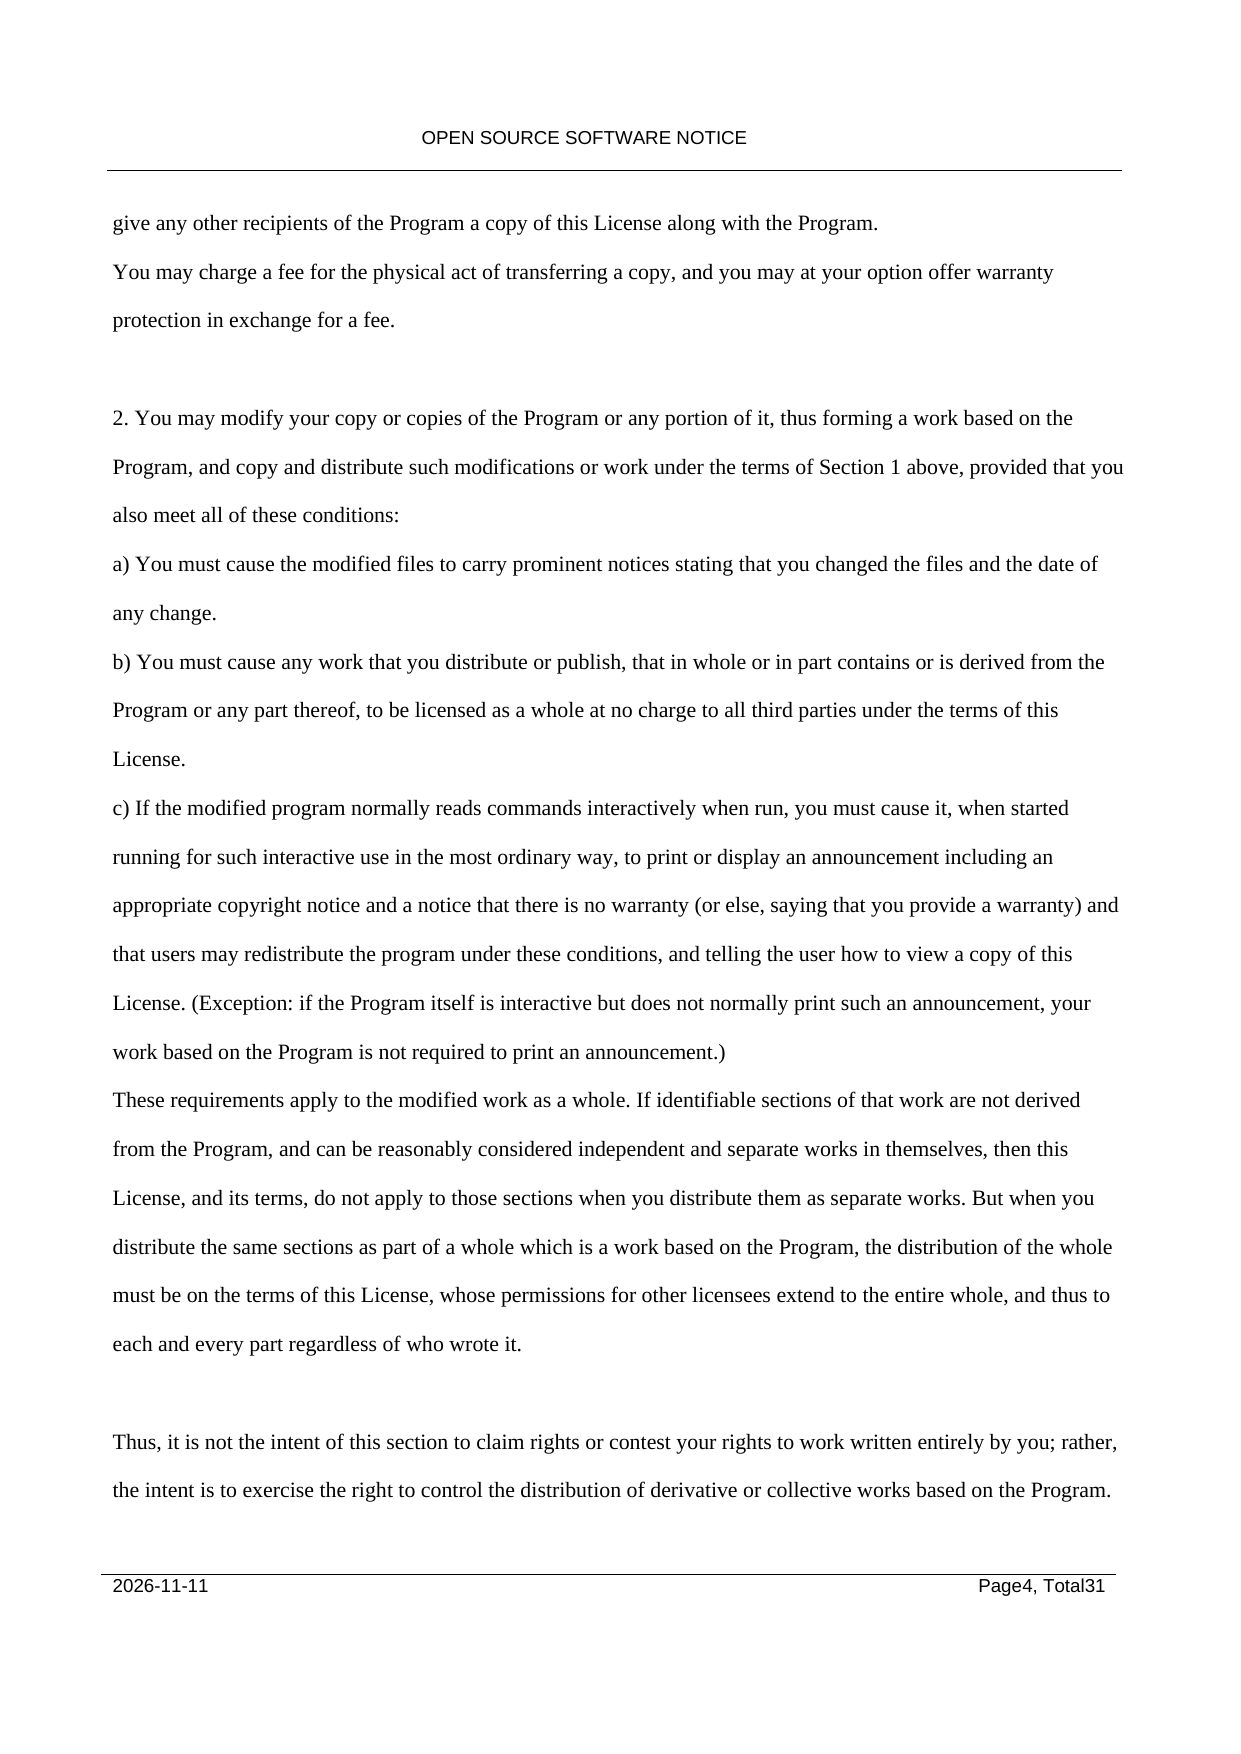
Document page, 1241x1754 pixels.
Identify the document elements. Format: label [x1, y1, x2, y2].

text [112, 206, 1128, 1506]
